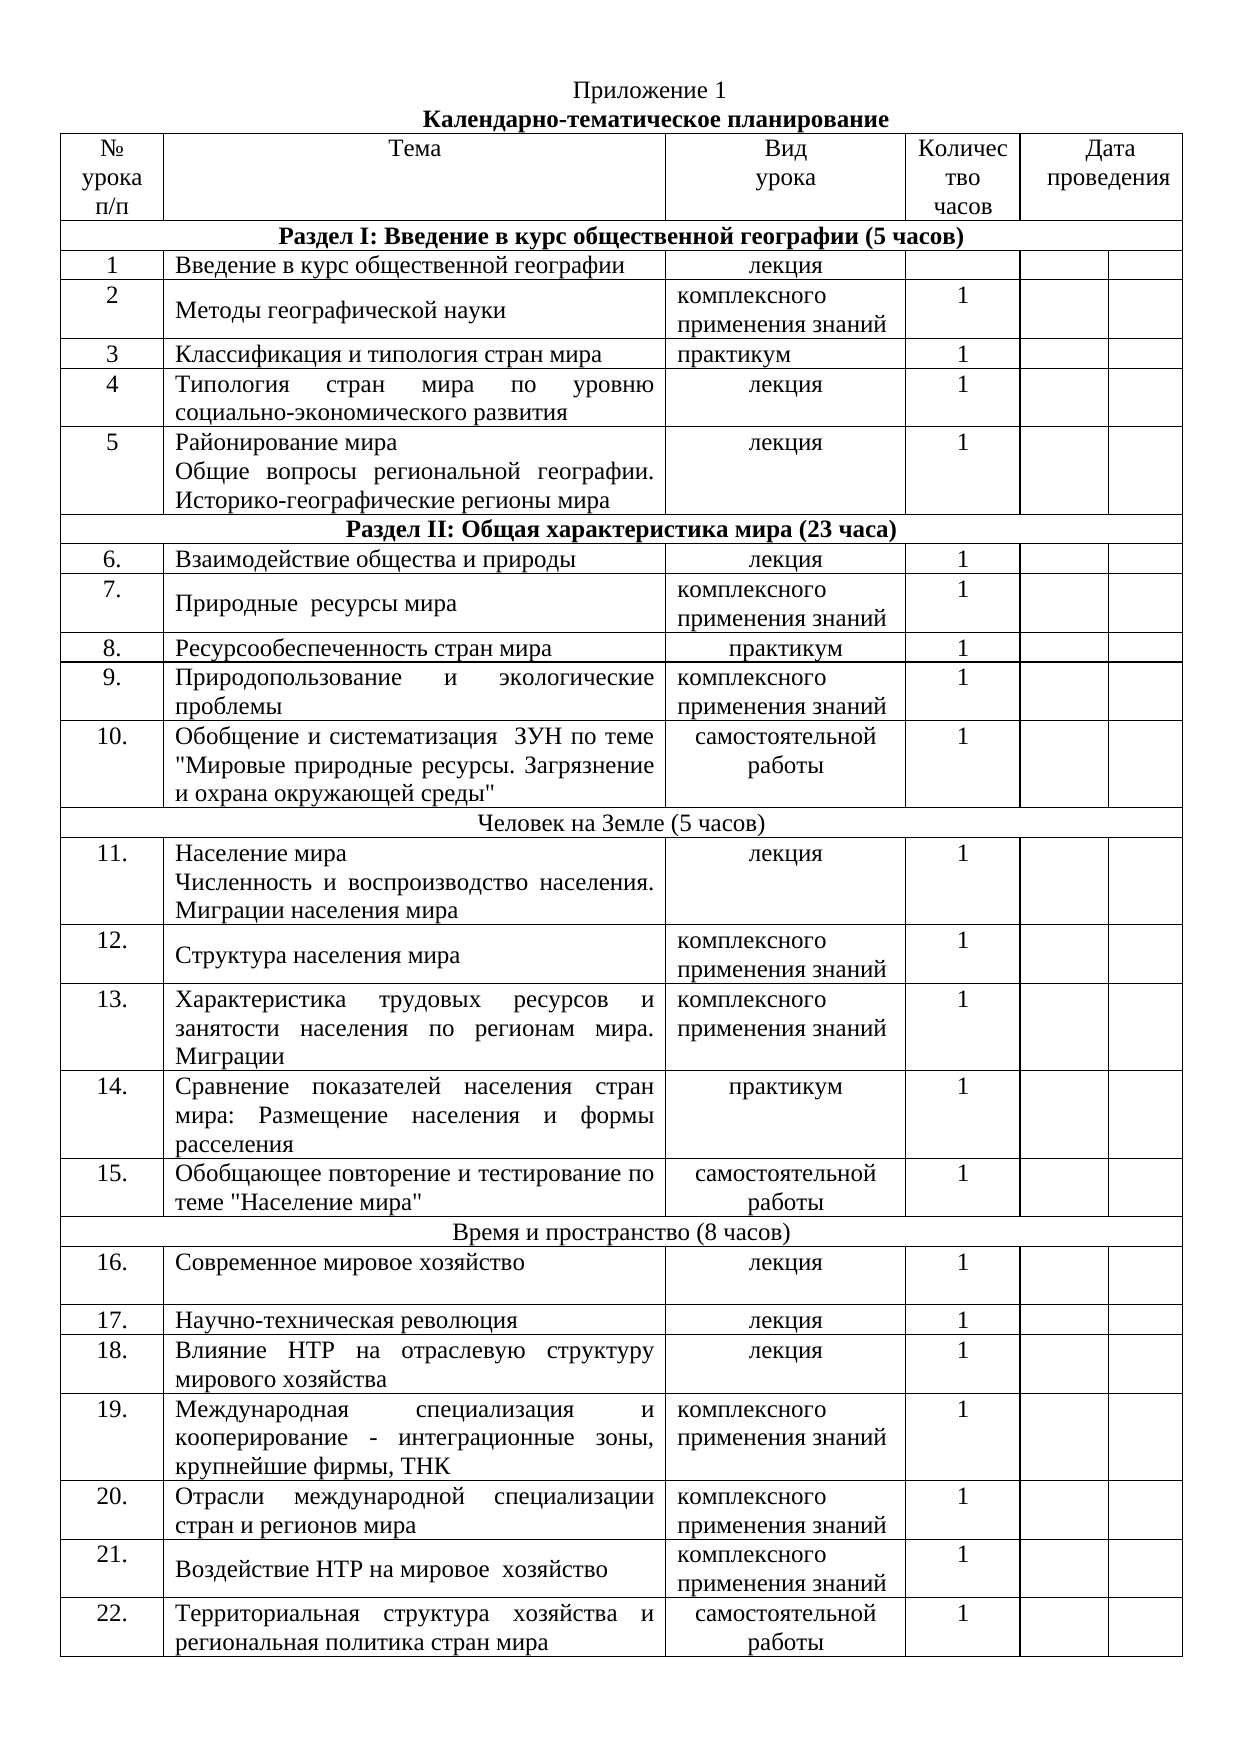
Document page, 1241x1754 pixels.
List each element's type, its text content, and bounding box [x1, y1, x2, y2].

table_cell 10. [61, 721, 163, 807]
table_cell 1 [906, 984, 1019, 1070]
table_cell лекция [666, 838, 905, 924]
table_cell Типология стран мира по уровню социально-экономического развития [164, 369, 665, 426]
table_cell [1021, 663, 1108, 720]
table_cell 9. [61, 663, 163, 720]
table_cell [1021, 1247, 1108, 1304]
table_cell 17. [61, 1305, 163, 1334]
table_cell 1 [906, 369, 1019, 426]
table_cell лекция [666, 251, 905, 279]
table_cell 1 [906, 1394, 1019, 1480]
table_cell [1109, 369, 1182, 426]
table_cell Современное мировое хозяйство [164, 1247, 665, 1304]
table_cell 5 [61, 427, 163, 513]
table_cell [1021, 1394, 1108, 1480]
table_cell Время и пространство (8 часов) [61, 1217, 1182, 1246]
table_cell [1109, 1598, 1182, 1656]
table_cell [1109, 1247, 1182, 1304]
table_cell практикум [666, 1071, 905, 1157]
table_cell Территориальная структура хозяйства и региональная политика стран мира [164, 1598, 665, 1656]
table_cell самостоятельной работы [666, 1598, 905, 1656]
table_cell [1109, 925, 1182, 983]
table_cell [1109, 721, 1182, 807]
table_cell Районирование мира Общие вопросы региональной географии. Историко-географические регионы мира [164, 427, 665, 513]
table_cell Международная специализация и кооперирование - интеграционные зоны, крупнейшие фирмы, ТНК [164, 1394, 665, 1480]
table_cell комплексного применения знаний [666, 574, 905, 632]
table_cell [1021, 838, 1108, 924]
table_cell 1 [61, 251, 163, 279]
table_cell [1109, 984, 1182, 1070]
table_cell Взаимодействие общества и природы [164, 544, 665, 573]
table_cell [1021, 925, 1108, 983]
table_cell 1 [906, 838, 1019, 924]
table_cell практикум [666, 633, 905, 661]
table_cell 1 [906, 1247, 1019, 1304]
table_cell [1109, 339, 1182, 368]
table_cell 16. [61, 1247, 163, 1304]
table_cell комплексного применения знаний [666, 925, 905, 983]
table_cell [1021, 1598, 1108, 1656]
table_cell 1 [906, 1481, 1019, 1538]
table_cell Научно-техническая революция [164, 1305, 665, 1334]
table_cell [1021, 1071, 1108, 1157]
table_cell Классификация и типология стран мира [164, 339, 665, 368]
table_cell [1109, 427, 1182, 513]
table_cell 1 [906, 721, 1019, 807]
table_cell [1109, 1481, 1182, 1538]
table_cell 1 [906, 427, 1019, 513]
table_cell лекция [666, 1335, 905, 1393]
table_cell [1021, 1481, 1108, 1538]
table_cell Характеристика трудовых ресурсов и занятости населения по регионам мира. Миграции [164, 984, 665, 1070]
table_cell [1109, 633, 1182, 661]
table_cell [1021, 633, 1108, 661]
table_cell [1109, 1394, 1182, 1480]
table_cell Природопользование и экологические проблемы [164, 663, 665, 720]
table_cell [1109, 1335, 1182, 1393]
table_cell 1 [906, 544, 1019, 573]
table_cell Структура населения мира [164, 925, 665, 983]
table_cell 8. [61, 633, 163, 661]
table_cell [1109, 251, 1182, 279]
table_cell Сравнение показателей населения стран мира: Размещение населения и формы расселения [164, 1071, 665, 1157]
table_cell [1021, 984, 1108, 1070]
table_cell [1021, 1305, 1108, 1334]
table_cell [1021, 251, 1108, 279]
table_cell Раздел I: Введение в курс общественной географии (5 часов) [61, 221, 1182, 249]
table_cell [1109, 544, 1182, 573]
table_cell 15. [61, 1159, 163, 1216]
table_cell комплексного применения знаний [666, 663, 905, 720]
table_header Вид урока [666, 134, 905, 220]
table_cell лекция [666, 369, 905, 426]
table_cell [1109, 1540, 1182, 1597]
table_cell 1 [906, 1598, 1019, 1656]
table_cell [906, 251, 1019, 279]
table_cell практикум [666, 339, 905, 368]
table_cell 1 [906, 663, 1019, 720]
table_cell 18. [61, 1335, 163, 1393]
table_cell Природные ресурсы мира [164, 574, 665, 632]
table_header Тема [164, 134, 665, 220]
table_cell [1109, 1071, 1182, 1157]
table_cell 22. [61, 1598, 163, 1656]
table_cell [1021, 574, 1108, 632]
table_cell [1021, 369, 1108, 426]
table_cell Влияние НТР на отраслевую структуру мирового хозяйства [164, 1335, 665, 1393]
table_cell [1021, 427, 1108, 513]
table_cell Ресурсообеспеченность стран мира [164, 633, 665, 661]
table_cell 13. [61, 984, 163, 1070]
table_cell лекция [666, 1247, 905, 1304]
table_cell 1 [906, 1071, 1019, 1157]
table_cell лекция [666, 544, 905, 573]
table_cell [1021, 339, 1108, 368]
table_cell комплексного применения знаний [666, 280, 905, 338]
table_cell 20. [61, 1481, 163, 1538]
table_cell [1109, 574, 1182, 632]
table_cell комплексного применения знаний [666, 1394, 905, 1480]
table_cell 3 [61, 339, 163, 368]
table_header № урока п/п [61, 134, 163, 220]
table_cell [1021, 1540, 1108, 1597]
table_cell 1 [906, 1305, 1019, 1334]
table_cell [1109, 280, 1182, 338]
table_cell [1021, 280, 1108, 338]
table_cell 1 [906, 633, 1019, 661]
text Календарно-тематическое планирование [75, 104, 1165, 132]
table_cell Человек на Земле (5 часов) [61, 808, 1182, 837]
text Приложение 1 [75, 75, 1165, 104]
table_cell комплексного применения знаний [666, 1481, 905, 1538]
table_cell [1021, 1159, 1108, 1216]
table_cell лекция [666, 1305, 905, 1334]
table_cell 1 [906, 280, 1019, 338]
table_cell 6. [61, 544, 163, 573]
table_cell [1021, 544, 1108, 573]
table_cell 21. [61, 1540, 163, 1597]
table_cell Введение в курс общественной географии [164, 251, 665, 279]
table_cell 2 [61, 280, 163, 338]
table_cell 1 [906, 574, 1019, 632]
table_cell 1 [906, 1159, 1019, 1216]
table_cell 7. [61, 574, 163, 632]
table_cell Методы географической науки [164, 280, 665, 338]
table_cell 4 [61, 369, 163, 426]
table_cell комплексного применения знаний [666, 1540, 905, 1597]
table_cell лекция [666, 427, 905, 513]
table_cell Раздел II: Общая характеристика мира (23 часа) [61, 515, 1182, 543]
table_cell Обобщение и систематизация ЗУН по теме "Мировые природные ресурсы. Загрязнение и охрана окружающей среды" [164, 721, 665, 807]
table_cell [1109, 838, 1182, 924]
table_header Количество часов [906, 134, 1019, 220]
table_cell самостоятельной работы [666, 721, 905, 807]
table_cell самостоятельной работы [666, 1159, 905, 1216]
table_cell 19. [61, 1394, 163, 1480]
table_cell 1 [906, 1540, 1019, 1597]
table_header Дата проведения [1021, 134, 1182, 220]
table_cell 12. [61, 925, 163, 983]
table_cell [1109, 1159, 1182, 1216]
table_cell [1021, 721, 1108, 807]
table_cell комплексного применения знаний [666, 984, 905, 1070]
table_cell Отрасли международной специализации стран и регионов мира [164, 1481, 665, 1538]
table_cell Обобщающее повторение и тестирование по теме "Население мира" [164, 1159, 665, 1216]
table_cell Население мира Численность и воспроизводство населения. Миграции населения мира [164, 838, 665, 924]
table_cell [1021, 1335, 1108, 1393]
table_cell 11. [61, 838, 163, 924]
table_cell 1 [906, 1335, 1019, 1393]
table_cell [1109, 663, 1182, 720]
table_cell Воздействие НТР на мировое хозяйство [164, 1540, 665, 1597]
table_cell [1109, 1305, 1182, 1334]
table_cell 1 [906, 339, 1019, 368]
table_cell 14. [61, 1071, 163, 1157]
table_cell 1 [906, 925, 1019, 983]
